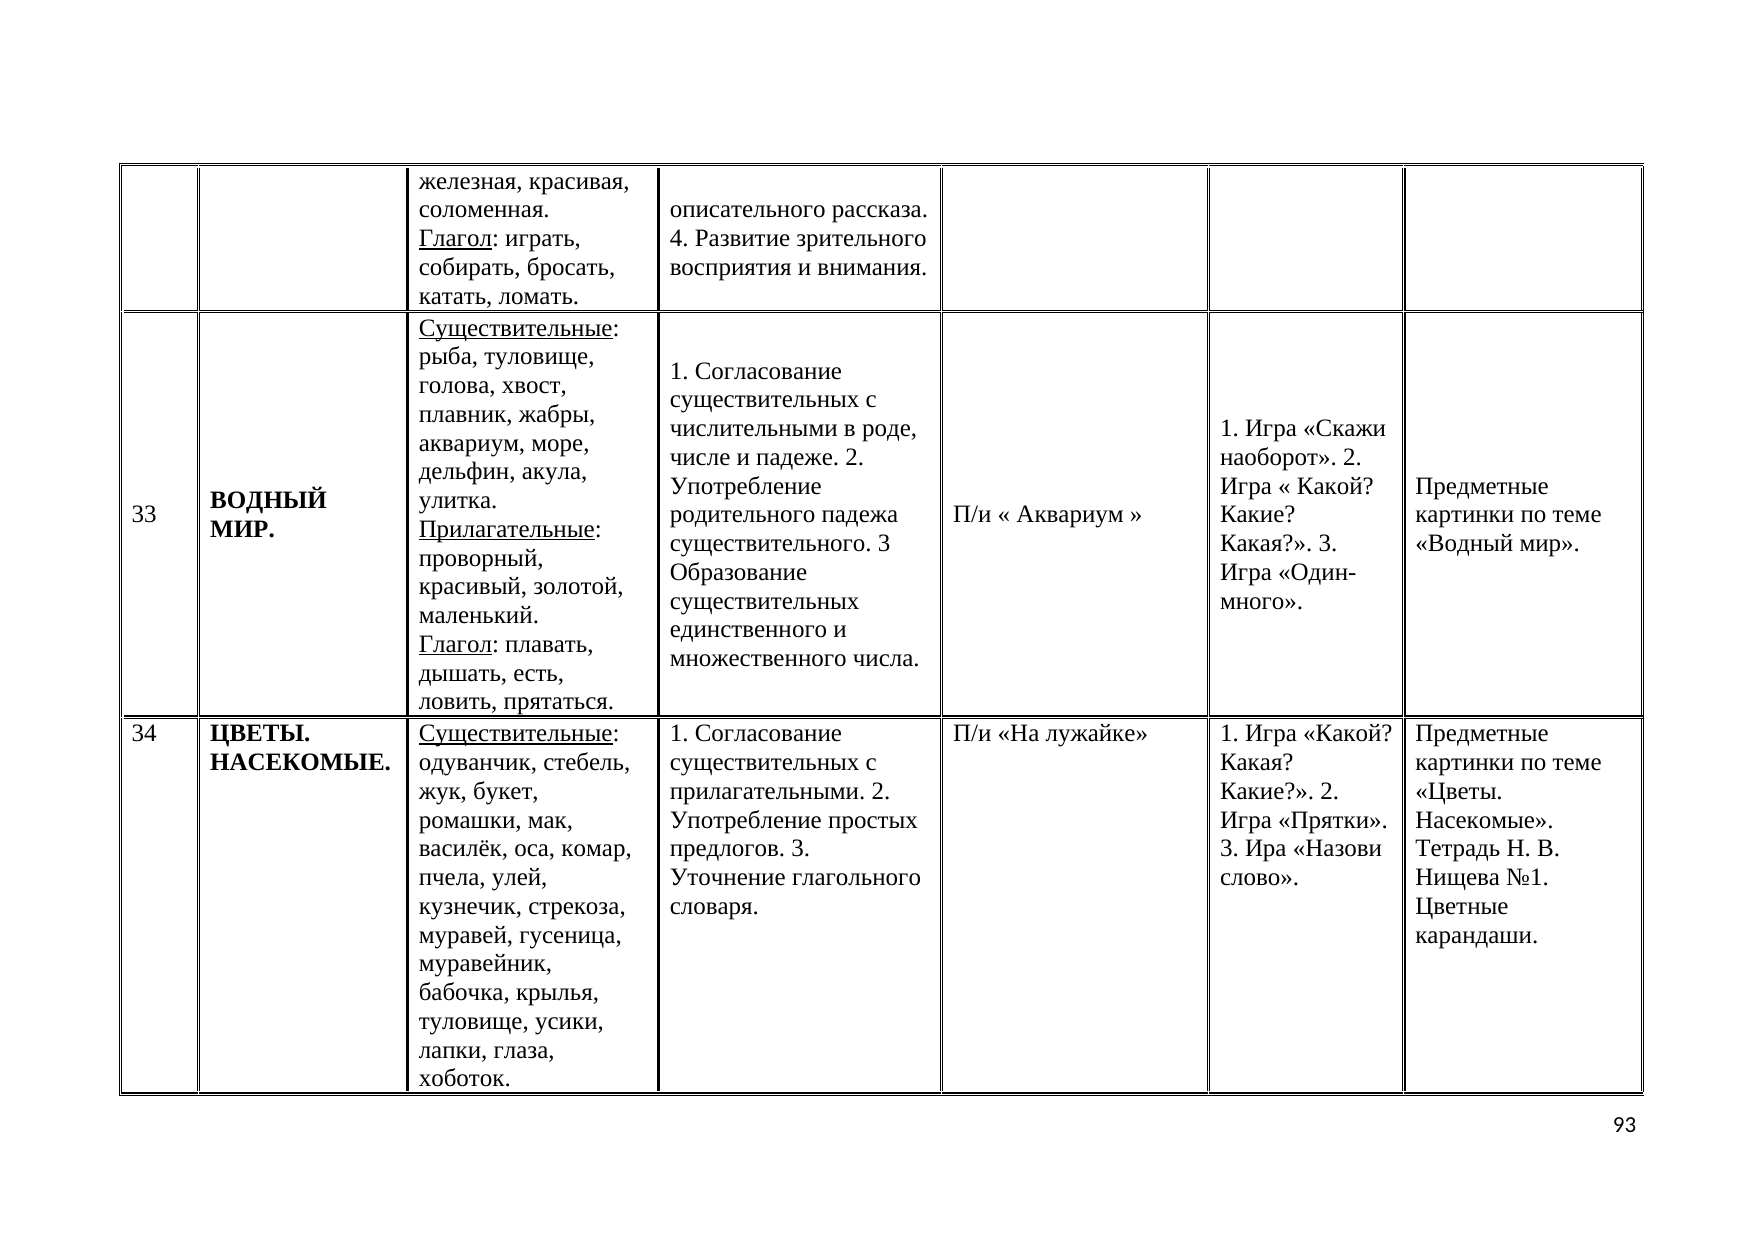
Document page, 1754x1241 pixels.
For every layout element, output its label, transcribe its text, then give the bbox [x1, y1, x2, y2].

table_cell 1. Согласование существительных с числительными в роде, числе и падеже. 2. Употребление родительного падежа существительного. 3 Образование существительных единственного и множественного числа. [660, 313, 940, 715]
table_cell 1. Игра «Скажи наоборот». 2. Игра « Какой? Какие? Какая?». 3. Игра «Один-много». [1210, 313, 1402, 715]
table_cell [658, 166, 942, 309]
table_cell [407, 166, 658, 309]
table_cell ЦВЕТЫ. НАСЕКОМЫЕ. [199, 719, 407, 1092]
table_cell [407, 719, 658, 1092]
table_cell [1209, 715, 1404, 1092]
table_cell Предметные картинки по теме «Водный мир». [1406, 313, 1641, 715]
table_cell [1404, 166, 1642, 309]
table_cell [1209, 164, 1404, 309]
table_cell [1404, 719, 1642, 1092]
table_cell 34 [122, 715, 199, 1092]
table_cell 32 [122, 166, 199, 309]
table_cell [658, 719, 942, 1092]
table_cell Существительные: рыба, туловище, голова, хвост, плавник, жабры, аквариум, море, дельфин, акула, улитка. Прилагательные: проворный, красивый, золотой, маленький. Глагол: плавать, дышать, есть, ловить, прятаться. [409, 313, 657, 715]
table_cell П\и «Мячик» [942, 166, 1208, 309]
table_cell П/и « Аквариум » [943, 313, 1207, 715]
table_cell П/и «На лужайке» [942, 719, 1208, 1092]
table_cell ВОДНЫЙ МИР. [200, 313, 406, 715]
table_cell ИГРУШКИ. [199, 166, 407, 309]
table_cell 33 [122, 310, 197, 715]
